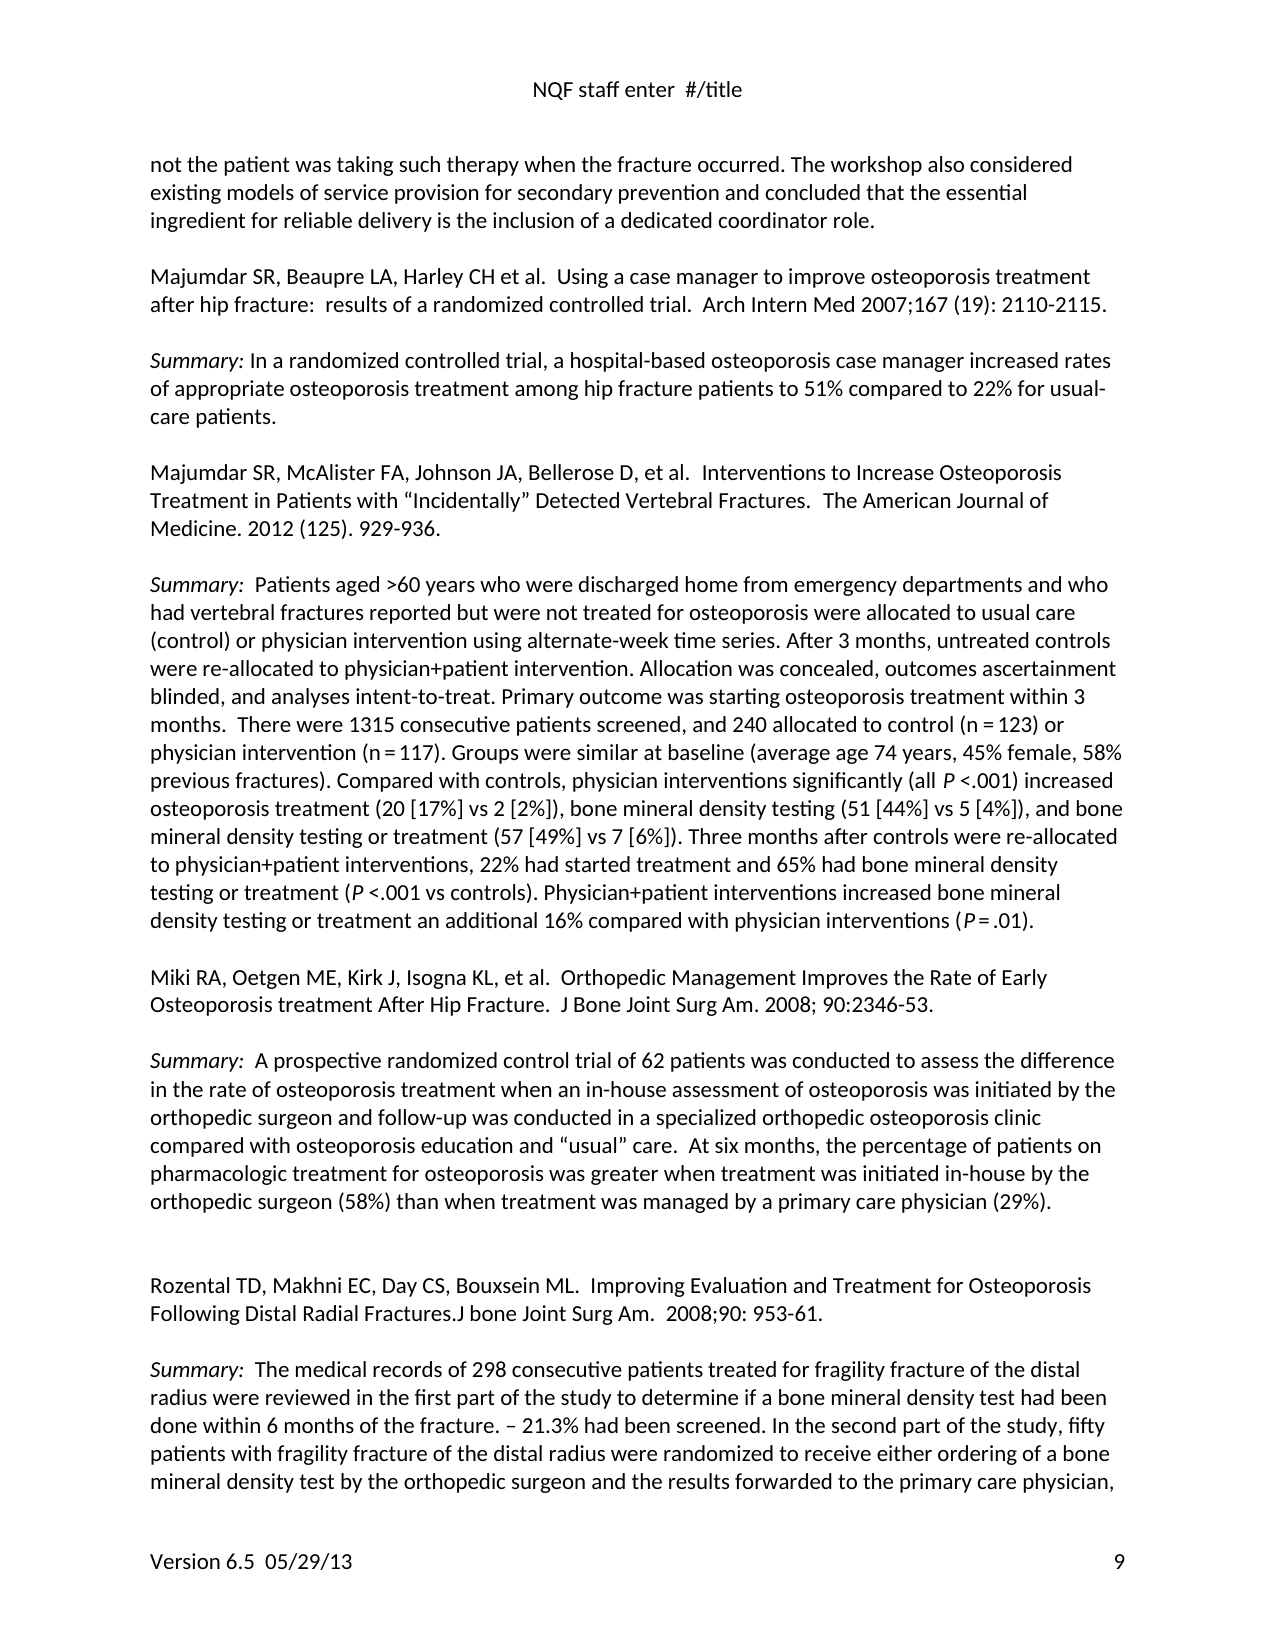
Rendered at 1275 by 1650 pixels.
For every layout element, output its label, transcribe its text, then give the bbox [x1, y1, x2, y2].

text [150, 150, 1125, 234]
text Rozental TD, Makhni EC, Day CS, Bouxsein ML. Improving Evaluation and Treatment for Osteoporosis Following Distal Radial Fractures.J bone Joint Surg Am. 2008;90: 953-61. [150, 1271, 1125, 1327]
text Summary: A prospective randomized control trial of 62 patients was conducted to assess the difference in the rate of osteoporosis treatment when an in-house assessment of osteoporosis was initiated by the orthopedic surgeon and follow-up was conducted in a specialized orthopedic osteoporosis clinic compared with osteoporosis education and “usual” care. At six months, the percentage of patients on pharmacologic treatment for osteoporosis was greater when treatment was initiated in-house by the orthopedic surgeon (58%) than when treatment was managed by a primary care physician (29%). [150, 1047, 1125, 1215]
text Summary: Patients aged >60 years who were discharged home from emergency departments and who had vertebral fractures reported but were not treated for osteoporosis were allocated to usual care (control) or physician intervention using alternate-week time series. After 3 months, untreated controls were re-allocated to physician+patient intervention. Allocation was concealed, outcomes ascertainment blinded, and analyses intent-to-treat. Primary outcome was starting osteoporosis treatment within 3 months. There were 1315 consecutive patients screened, and 240 allocated to control (n=123) or physician intervention (n=117). Groups were similar at baseline (average age 74 years, 45% female, 58% previous fractures). Compared with controls, physician interventions significantly (all P <.001) increased osteoporosis treatment (20 [17%] vs 2 [2%]), bone mineral density testing (51 [44%] vs 5 [4%]), and bone mineral density testing or treatment (57 [49%] vs 7 [6%]). Three months after controls were re-allocated to physician+patient interventions, 22% had started treatment and 65% had bone mineral density testing or treatment (P <.001 vs controls). Physician+patient interventions increased bone mineral density testing or treatment an additional 16% compared with physician interventions (P=.01). [150, 570, 1125, 934]
text Miki RA, Oetgen ME, Kirk J, Isogna KL, et al. Orthopedic Management Improves the Rate of Early Osteoporosis treatment After Hip Fracture. J Bone Joint Surg Am. 2008; 90:2346-53. [150, 963, 1125, 1019]
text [150, 1355, 1125, 1495]
text Summary: In a randomized controlled trial, a hospital-based osteoporosis case manager increased rates of appropriate osteoporosis treatment among hip fracture patients to 51% compared to 22% for usual-care patients. [150, 346, 1125, 430]
text Majumdar SR, McAlister FA, Johnson JA, Bellerose D, et al. Interventions to Increase Osteoporosis Treatment in Patients with “Incidentally” Detected Vertebral Fractures. The American Journal of Medicine. 2012 (125). 929-936. [150, 458, 1125, 542]
text Majumdar SR, Beaupre LA, Harley CH et al. Using a case manager to improve osteoporosis treatment after hip fracture: results of a randomized controlled trial. Arch Intern Med 2007;167 (19): 2110-2115. [150, 262, 1125, 318]
